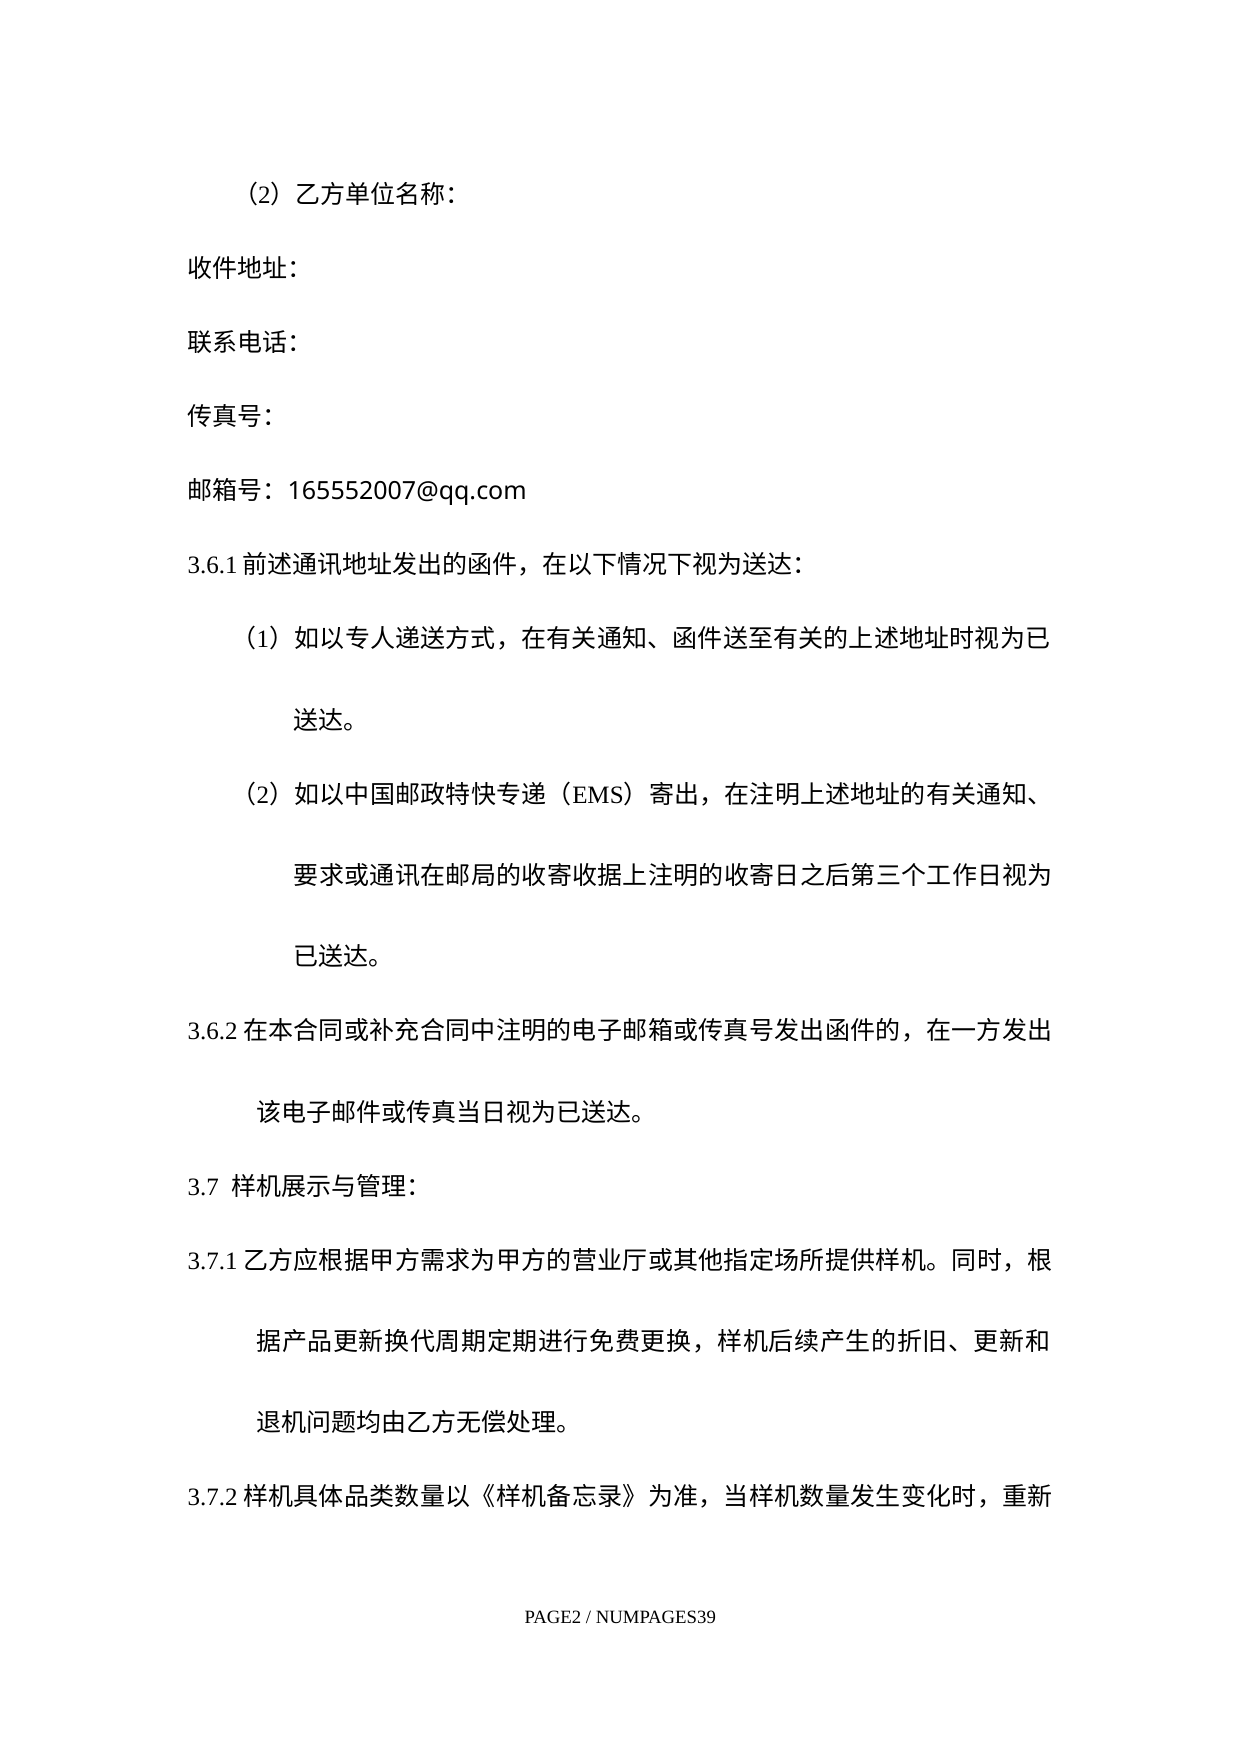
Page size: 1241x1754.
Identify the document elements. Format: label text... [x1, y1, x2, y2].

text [187, 1462, 1053, 1527]
text （2）乙方单位名称： [220, 160, 1053, 225]
text 3.7.1乙方应根据甲方需求为甲方的营业厅或其他指定场所提供样机。同时，根据产品更新换代周期定期进行免费更换，样机后续产生的折旧、更新和退机问题均由乙方无偿处理。 [187, 1226, 1053, 1453]
text （1）如以专人递送方式，在有关通知、函件送至有关的上述地址时视为已送达。 [231, 604, 1053, 751]
text 收件地址： [187, 234, 1053, 299]
text 3.6.2在本合同或补充合同中注明的电子邮箱或传真号发出函件的，在一方发出该电子邮件或传真当日视为已送达。 [187, 996, 1053, 1143]
text 传真号： [187, 382, 1053, 447]
text （2）如以中国邮政特快专递（EMS）寄出，在注明上述地址的有关通知、要求或通讯在邮局的收寄收据上注明的收寄日之后第三个工作日视为已送达。 [231, 760, 1053, 987]
text 联系电话： [187, 308, 1053, 373]
text 3.6.1前述通讯地址发出的函件，在以下情况下视为送达： [187, 530, 1053, 595]
text 3.7 样机展示与管理： [187, 1152, 1053, 1217]
text 邮箱号：165552007@qq.com [187, 456, 1053, 521]
